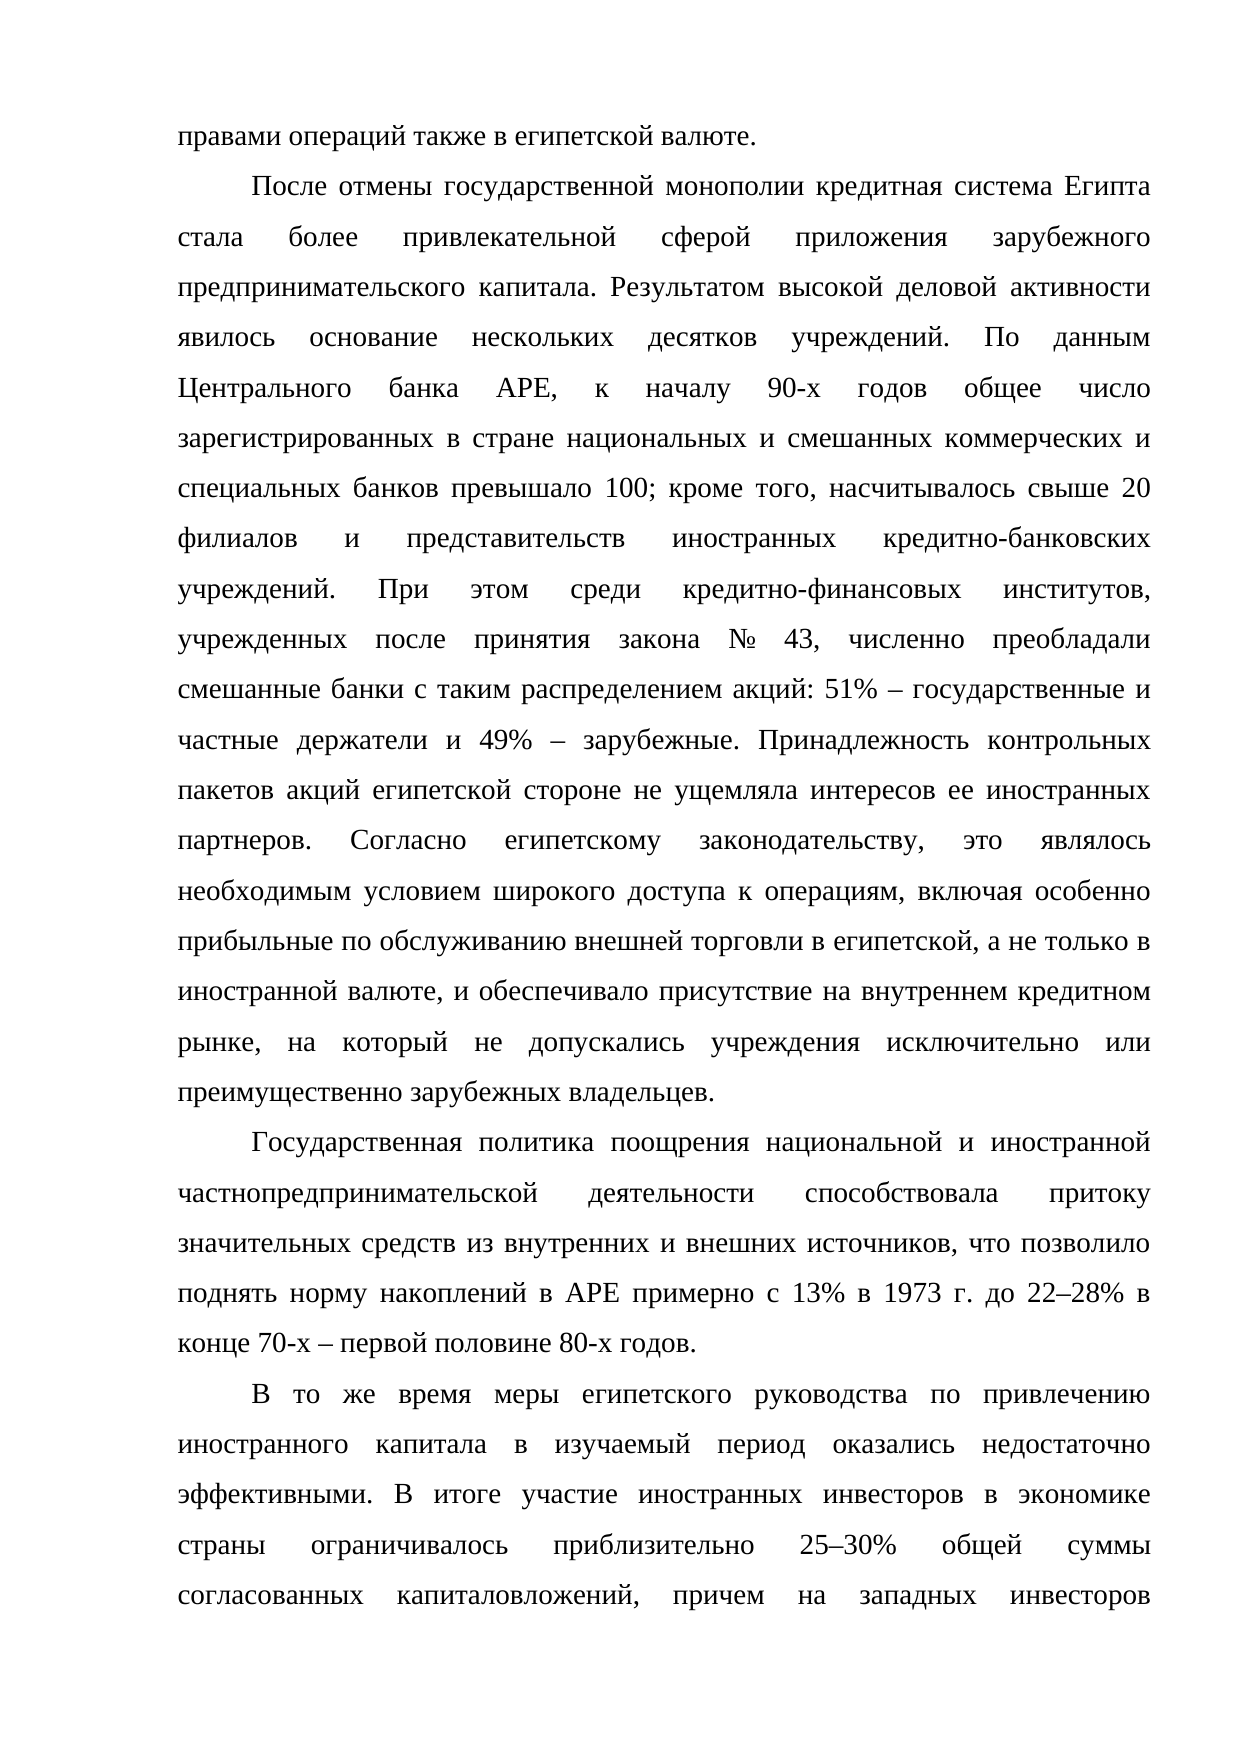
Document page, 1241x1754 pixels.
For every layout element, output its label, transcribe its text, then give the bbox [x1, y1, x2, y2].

text Государственная политика поощрения национальной и иностранной частнопредпринимательской деятельности способствовала притоку значительных средств из внутренних и внешних источников, что позволило поднять норму накоплений в АРЕ примерно с 13% в 1973 г. до 22–28% в конце 70-х – первой половине 80-х годов. [177, 1124, 1152, 1359]
text После отмены государственной монополии кредитная система Египта стала более привлекательной сферой приложения зарубежного предпринимательского капитала. Результатом высокой деловой активности явилось основание нескольких десятков учреждений. По данным Центрального банка АРЕ, к началу 90-х годов общее число зарегистрированных в стране национальных и смешанных коммерческих и специальных банков превышало 100; кроме того, насчитывалось свыше 20 филиалов и представительств иностранных кредитно-банковских учреждений. При этом среди кредитно-финансовых институтов, учрежденных после принятия закона № 43, численно преобладали смешанные банки с таким распределением акций: 51% – государственные и частные держатели и 49% – зарубежные. Принадлежность контрольных пакетов акций египетской стороне не ущемляла интересов ее иностранных партнеров. Согласно египетскому законодательству, это являлось необходимым условием широкого доступа к операциям, включая особенно прибыльные по обслуживанию внешней торговли в египетской, а не только в иностранной валюте, и обеспечивало присутствие на внутреннем кредитном рынке, на который не допускались учреждения исключительно или преимущественно зарубежных владельцев. [177, 168, 1152, 1108]
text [177, 118, 1152, 152]
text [177, 1376, 1152, 1611]
